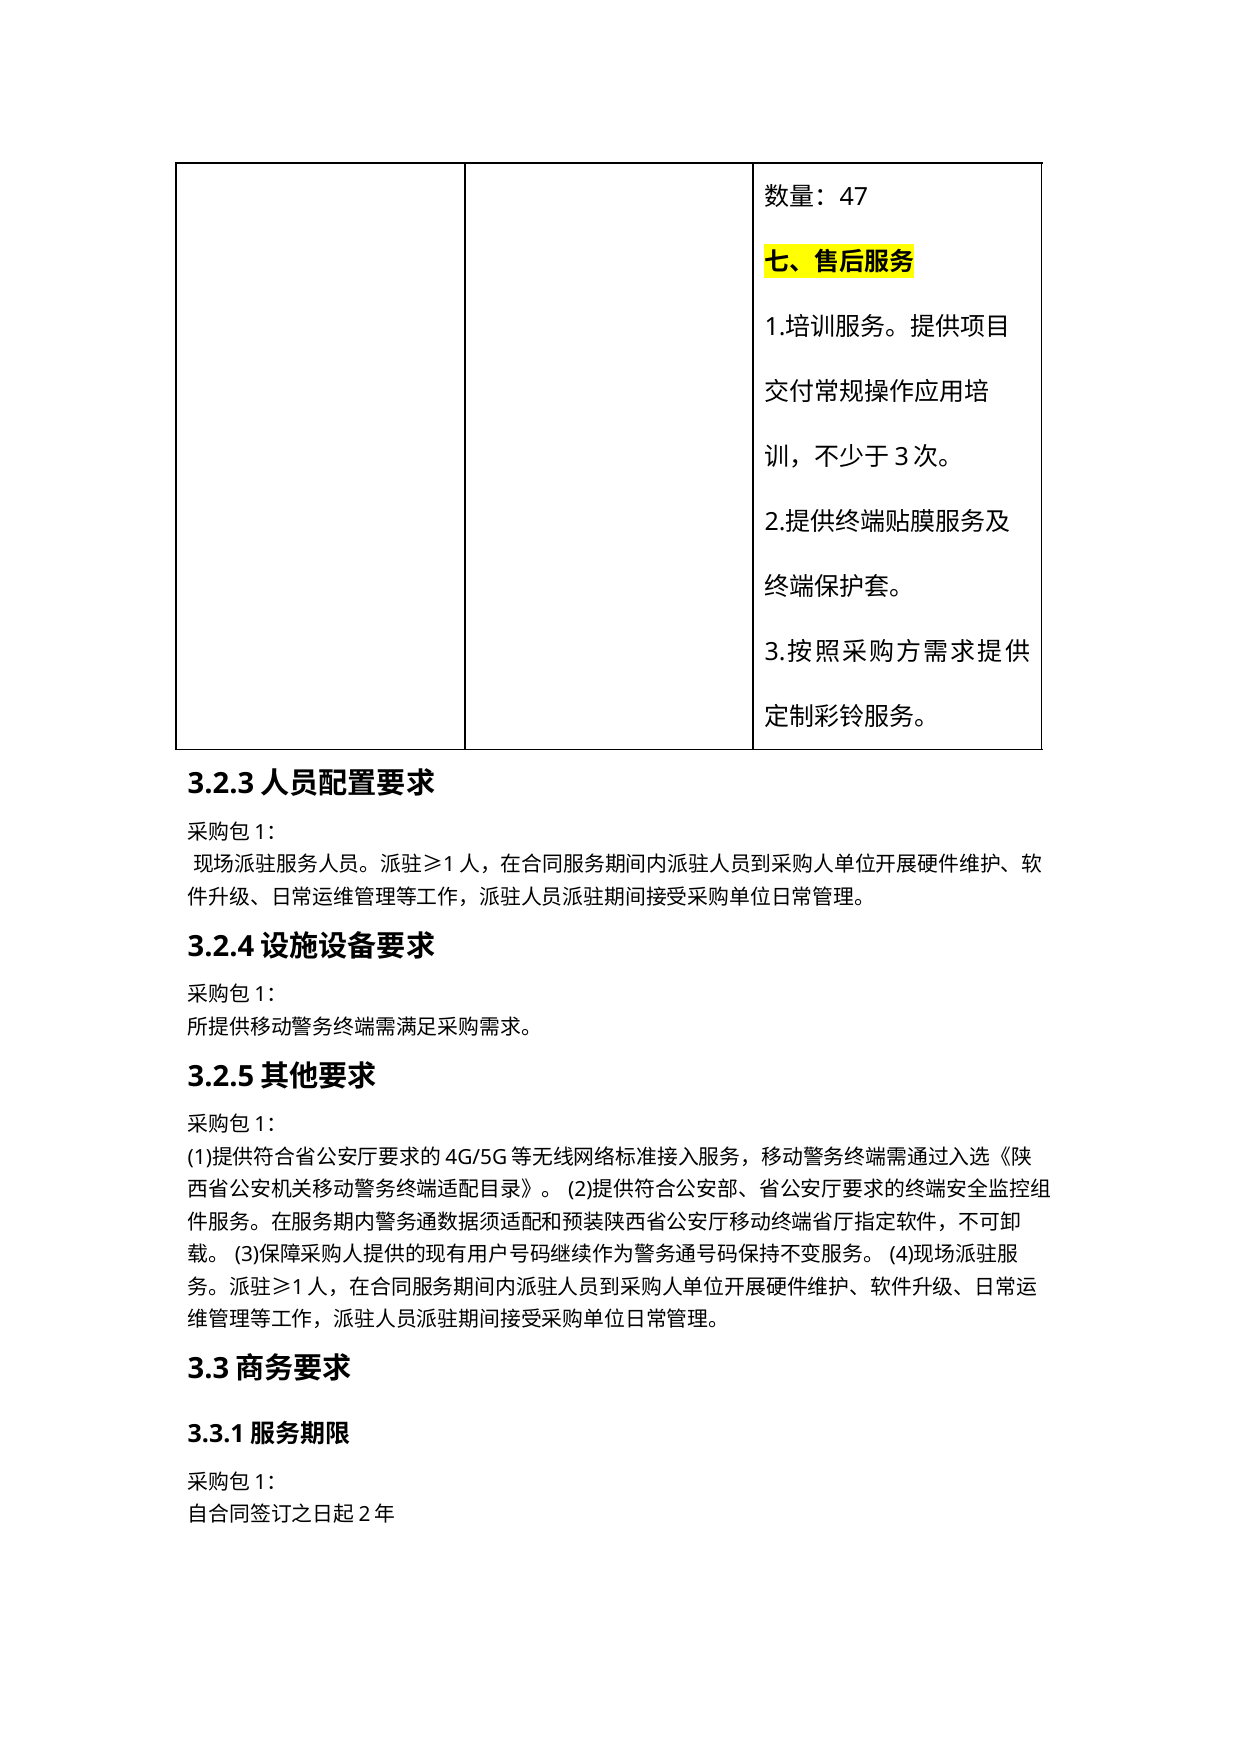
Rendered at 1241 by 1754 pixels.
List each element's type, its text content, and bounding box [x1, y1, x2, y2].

text 所提供移动警务终端需满足采购需求。 [187, 1010, 1053, 1043]
table_cell [466, 164, 752, 748]
text 3.2.3人员配置要求 [187, 750, 1053, 815]
text 采购包1： [187, 1108, 1053, 1140]
text 采购包1： [187, 1465, 1053, 1498]
table_cell 1 [177, 164, 464, 748]
text (1)提供符合省公安厅要求的4G/5G等无线网络标准接入服务，移动警务终端需通过入选《陕西省公安机关移动警务终端适配目录》。 (2)提供符合公安部、省公安厅要求的终端安全监控组件服务。在服务期内警务通数据须适配和预装陕西省公安厅移动终端省厅指定软件，不可卸载。 (3)保障采购人提供的现有用户号码继续作为警务通号码保持不变服务。 (4)现场派驻服务。派驻≥1人，在合同服务期间内派驻人员到采购人单位开展硬件维护、软件升级、日常运维管理等工作，派驻人员派驻期间接受采购单位日常管理。 [187, 1140, 1053, 1335]
text 3.2.5其他要求 [187, 1043, 1053, 1108]
text 自合同签订之日起2年 [187, 1498, 1053, 1530]
text 3.3商务要求 [187, 1335, 1053, 1400]
text 采购包1： [187, 815, 1053, 848]
text 3.2.4设施设备要求 [187, 913, 1053, 978]
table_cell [754, 164, 1041, 748]
text 采购包1： [187, 978, 1053, 1010]
text 现场派驻服务人员。派驻≥1人，在合同服务期间内派驻人员到采购人单位开展硬件维护、软件升级、日常运维管理等工作，派驻人员派驻期间接受采购单位日常管理。 [187, 848, 1053, 913]
text 3.3.1服务期限 [187, 1400, 1053, 1465]
